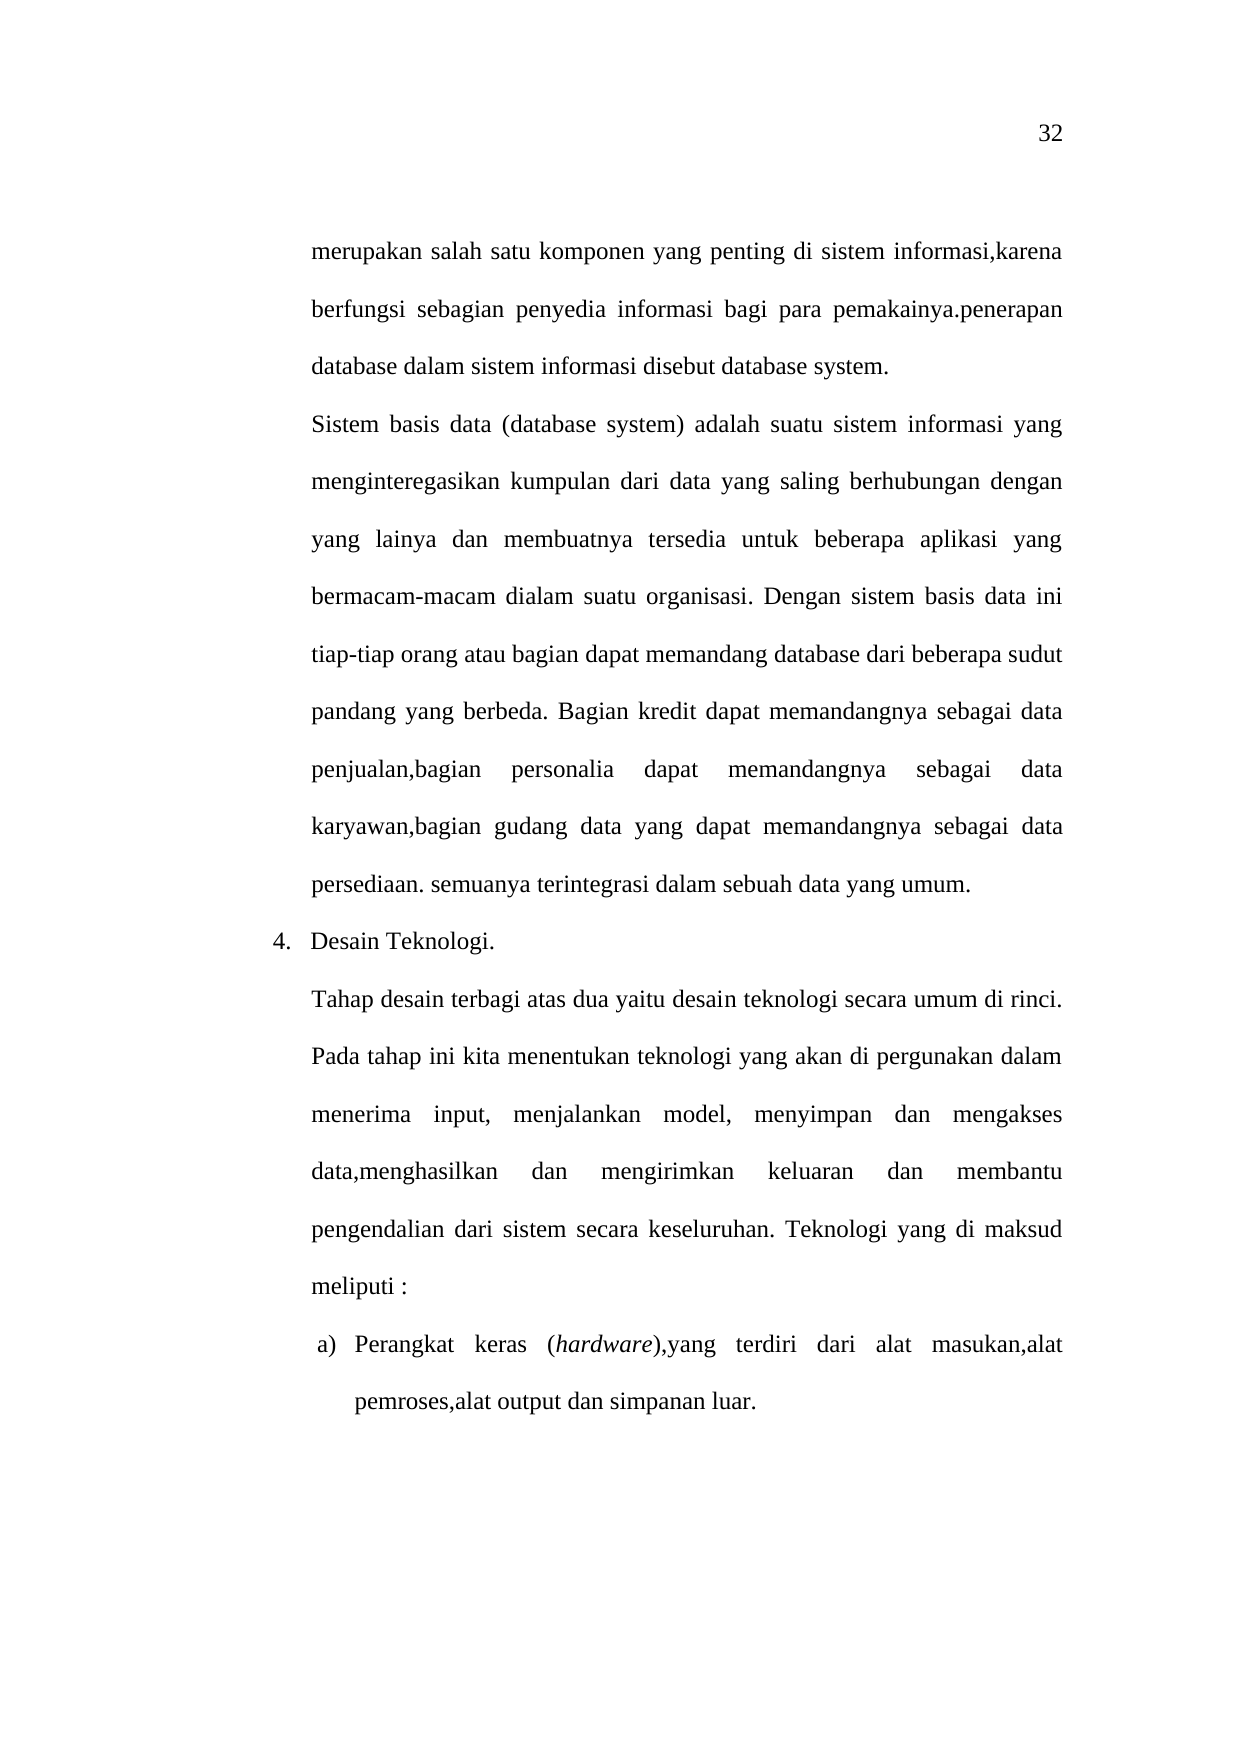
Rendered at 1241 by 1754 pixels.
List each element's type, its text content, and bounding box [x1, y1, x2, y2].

list Perangkat keras (hardware),yang terdiri dari alat masukan,alat pemroses,alat output dan simpanan luar. [317, 1329, 1063, 1415]
text Sistem basis data (database system) adalah suatu sistem informasi yang menginteregasikan kumpulan dari data yang saling berhubungan dengan yang lainya dan membuatnya tersedia untuk beberapa aplikasi yang bermacam-macam dialam suatu organisasi. Dengan sistem basis data ini tiap-tiap orang atau bagian dapat memandang database dari beberapa sudut pandang yang berbeda. Bagian kredit dapat memandangnya sebagai data penjualan,bagian personalia dapat memandangnya sebagai data karyawan,bagian gudang data yang dapat memandangnya sebagai data persediaan. semuanya terintegrasi dalam sebuah data yang umum. [311, 409, 1063, 897]
list Desain Teknologi. [273, 926, 1063, 955]
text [311, 236, 1063, 380]
text Tahap desain terbagi atas dua yaitu desain teknologi secara umum di rinci. Pada tahap ini kita menentukan teknologi yang akan di pergunakan dalam menerima input, menjalankan model, menyimpan dan mengakses data,menghasilkan dan mengirimkan keluaran dan membantu pengendalian dari sistem secara keseluruhan. Teknologi yang di maksud meliputi : [311, 984, 1063, 1300]
